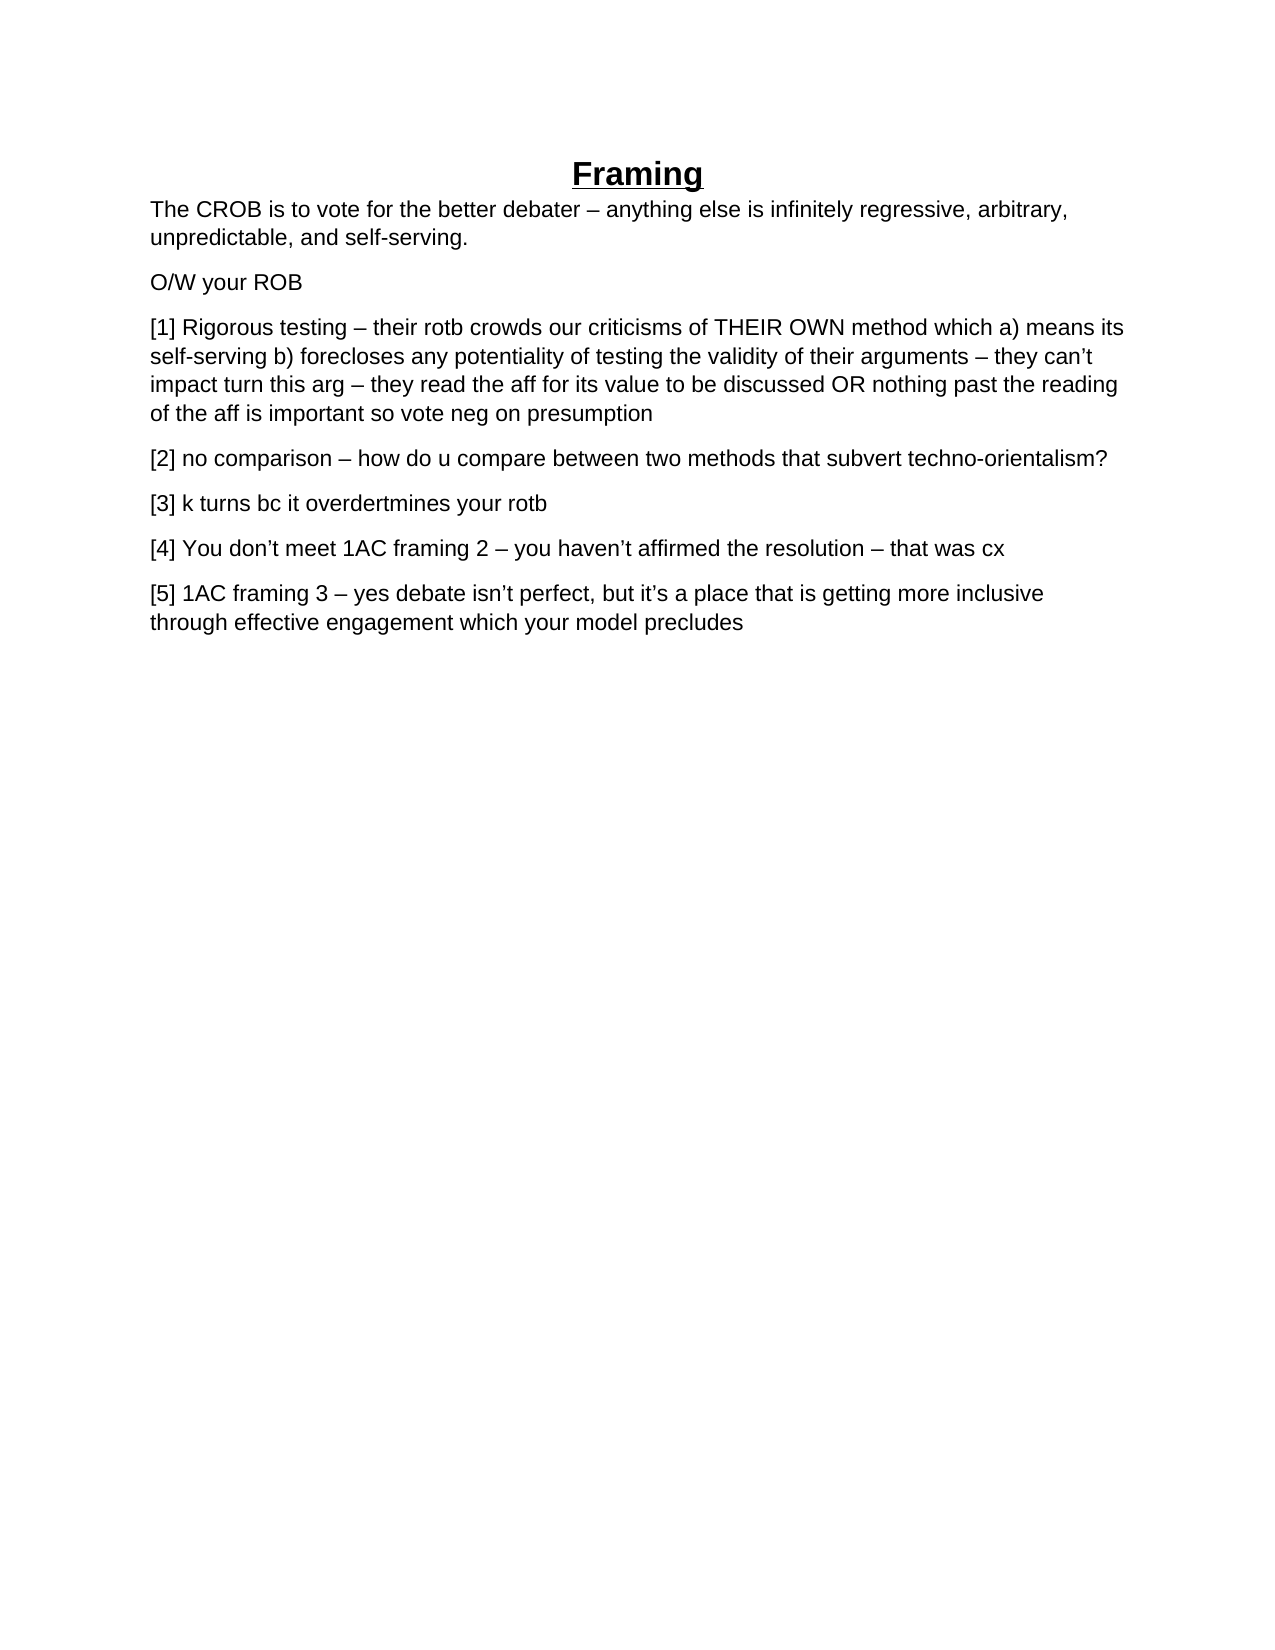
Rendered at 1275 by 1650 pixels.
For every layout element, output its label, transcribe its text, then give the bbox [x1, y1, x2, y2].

text [4] You don’t meet 1AC framing 2 – you haven’t affirmed the resolution – that was cx [150, 535, 1125, 561]
text [2] no comparison – how do u compare between two methods that subvert techno-orientalism? [150, 445, 1125, 471]
text [5] 1AC framing 3 – yes debate isn’t perfect, but it’s a place that is getting more inclusive through effective engagement which your model precludes [150, 580, 1125, 635]
text [1] Rigorous testing – their rotb crowds our criticisms of THEIR OWN method which a) means its self-serving b) forecloses any potentiality of testing the validity of their arguments – they can’t impact turn this arg – they read the aff for its value to be discussed OR nothing past the reading of the aff is important so vote neg on presumption [150, 314, 1125, 426]
text Framing [150, 154, 1125, 193]
text The CROB is to vote for the better debater – anything else is infinitely regressive, arbitrary, unpredictable, and self-serving. [150, 196, 1125, 250]
text O/W your ROB [150, 269, 1125, 296]
text [3] k turns bc it overdertmines your rotb [150, 490, 1125, 516]
